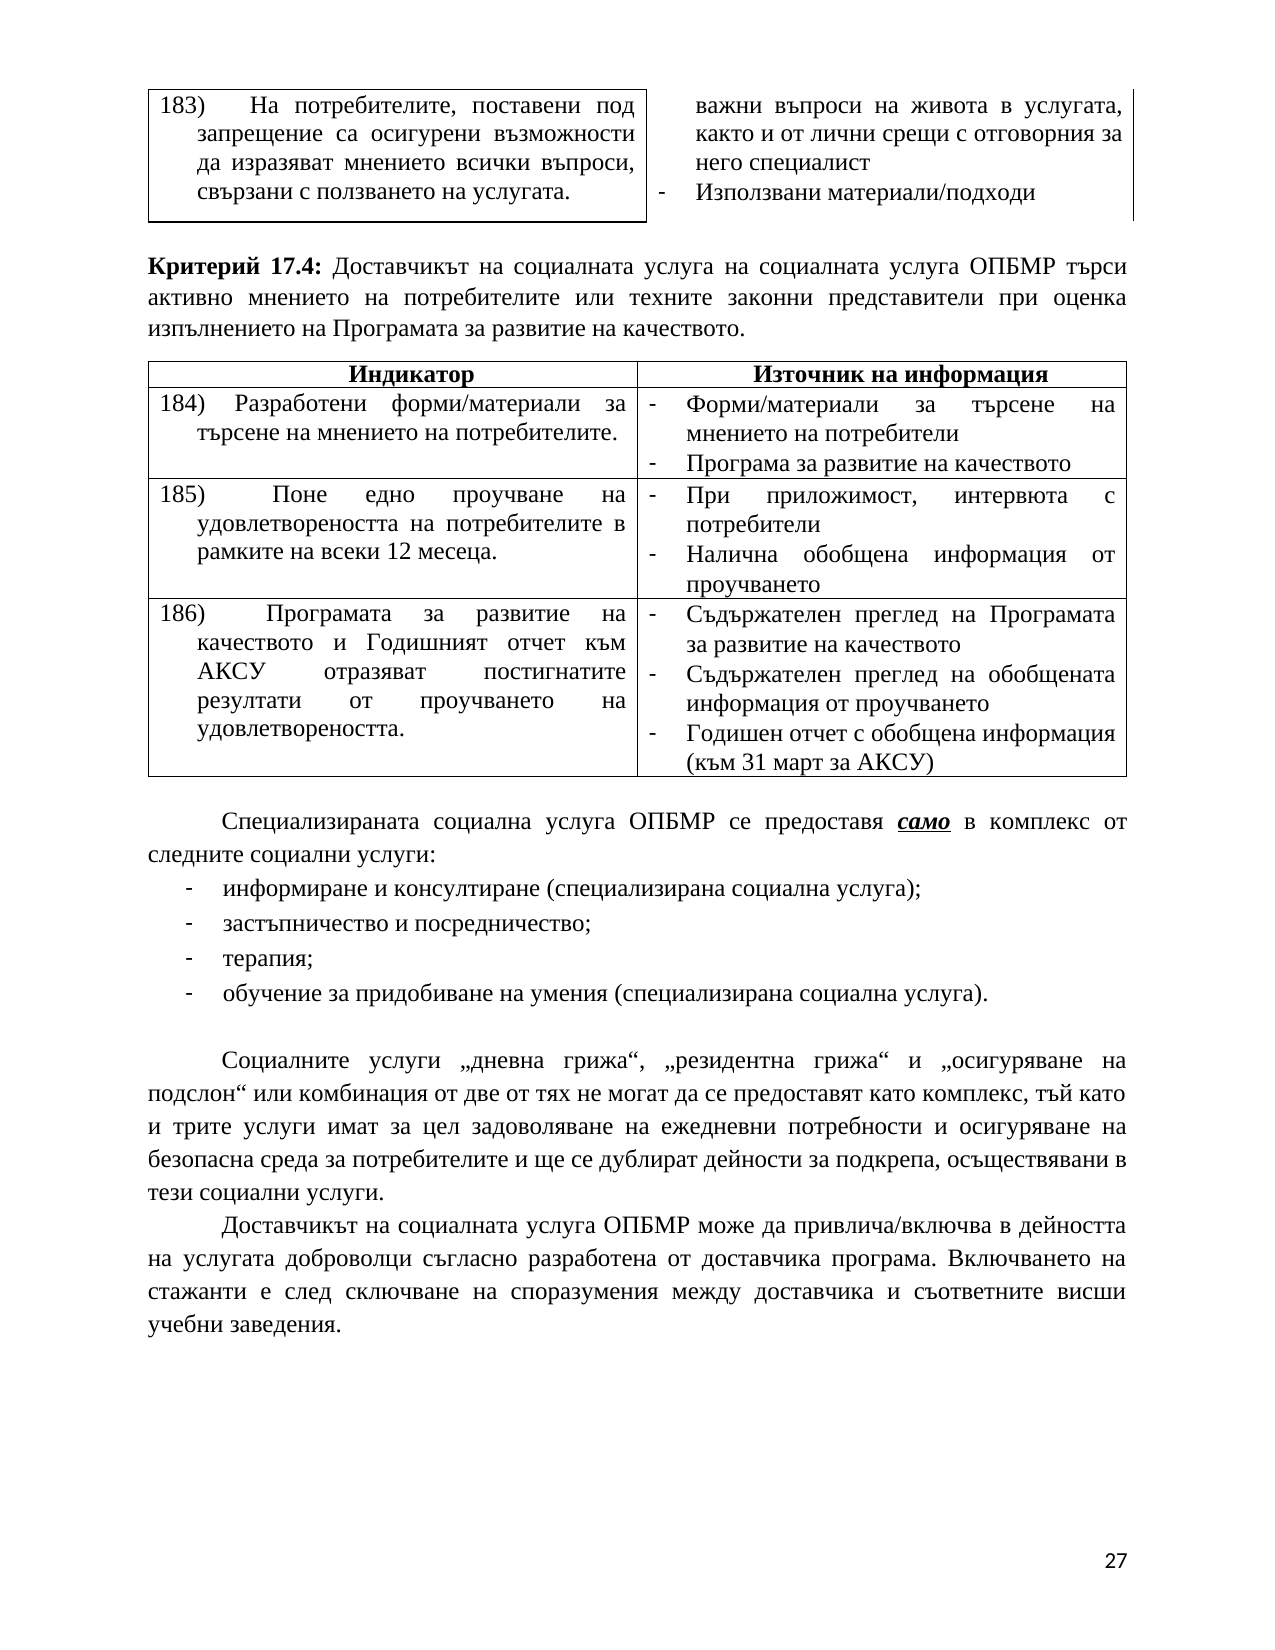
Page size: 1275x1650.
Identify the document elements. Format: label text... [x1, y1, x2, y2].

list терапия; [185, 942, 1127, 973]
text Критерий 17.4: Доставчикът на социалната услуга на социалната услуга ОПБМР търси активно мнението на потребителите или техните законни представители при оценка изпълнението на Програмата за развитие на качеството. [148, 251, 1127, 342]
table_header Индикатор [149, 362, 637, 387]
table_cell Съдържателен преглед на Програмата за развитие на качеството Съдържателен преглед на обобщената информация от проучването Годишен отчет с обобщена информация (към 31 март за АКСУ) [638, 599, 1126, 776]
table_cell При приложимост, интервюта с потребители Налична обобщена информация от проучването [638, 479, 1126, 597]
text Доставчикът на социалната услуга ОПБМР може да привлича/включва в дейността на услугата доброволци съгласно разработена от доставчика програма. Включването на стажанти е след сключване на споразумения между доставчика и съответните висши учебни заведения. [148, 1210, 1127, 1338]
list обучение за придобиване на умения (специализирана социална услуга). [185, 977, 1127, 1008]
table_cell Поне едно проучване на удовлетвореността на потребителите в рамките на всеки 12 месеца. [149, 479, 637, 597]
table_cell На потребителите, поставени под запрещение са осигурени възможности да изразяват мнението всички въпроси, свързани с ползването на услугата. [149, 90, 646, 221]
table_cell Форми/материали за търсене на мнението на потребители Програма за развитие на качеството [638, 388, 1126, 478]
text Социалните услуги „дневна грижа“, „резидентна грижа“ и „осигуряване на подслон“ или комбинация от две от тях не могат да се предоставят като комплекс, тъй като и трите услуги имат за цел задоволяване на ежедневни потребности и осигуряване на безопасна среда за потребителите и ще се дублират дейности за подкрепа, осъществявани в тези социални услуги. [148, 1045, 1127, 1206]
table_header Източник на информация [638, 362, 1126, 387]
list информиране и консултиране (специализирана социална услуга); [185, 872, 1127, 903]
list застъпничество и посредничество; [185, 907, 1127, 938]
table_cell Програмата за развитие на качеството и Годишният отчет към АКСУ отразяват постигнатите резултати от проучването на удовлетвореността. [149, 599, 637, 776]
text Специализираната социална услуга ОПБМР се предоставя само в комплекс от следните социални услуги: [148, 806, 1127, 868]
table_cell Разработени форми/материали за търсене на мнението на потребителите. [149, 388, 637, 478]
